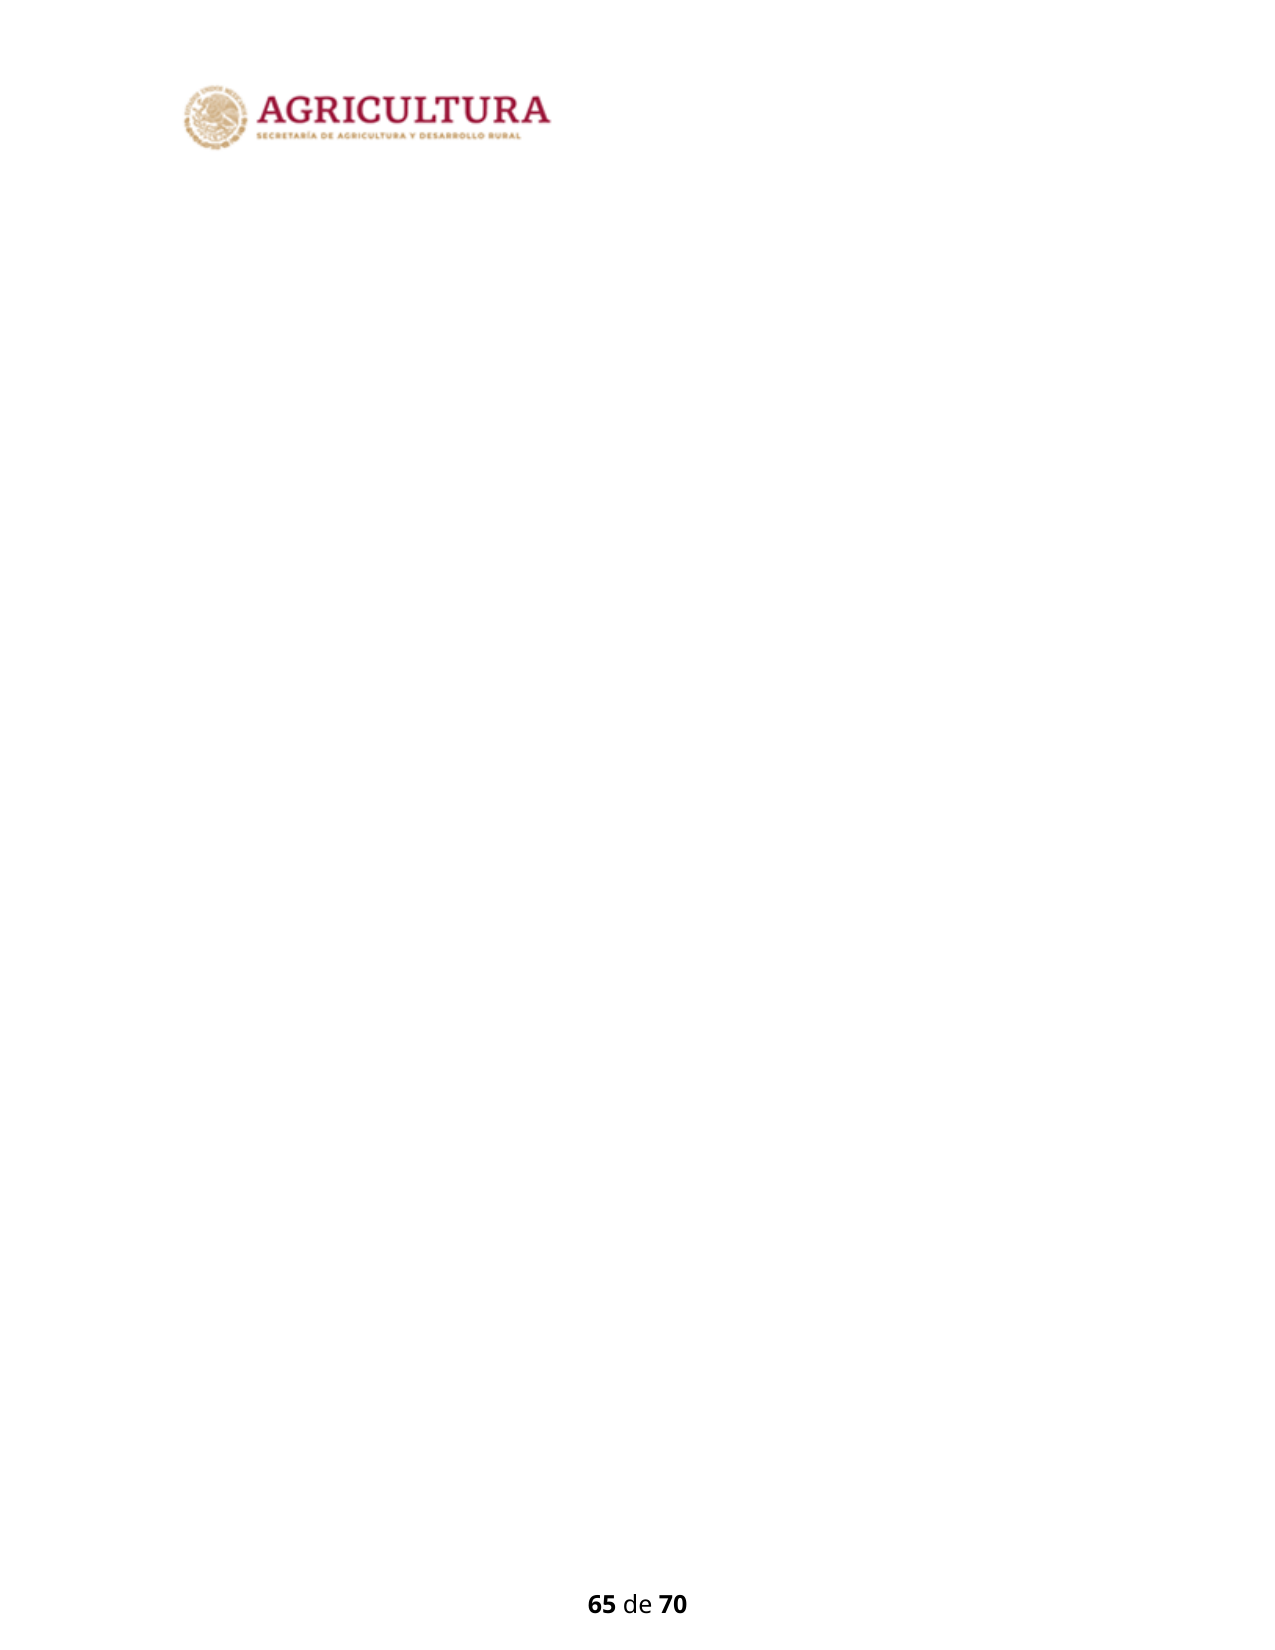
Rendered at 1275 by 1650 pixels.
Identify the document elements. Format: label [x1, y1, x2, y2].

picture [177, 62, 561, 159]
